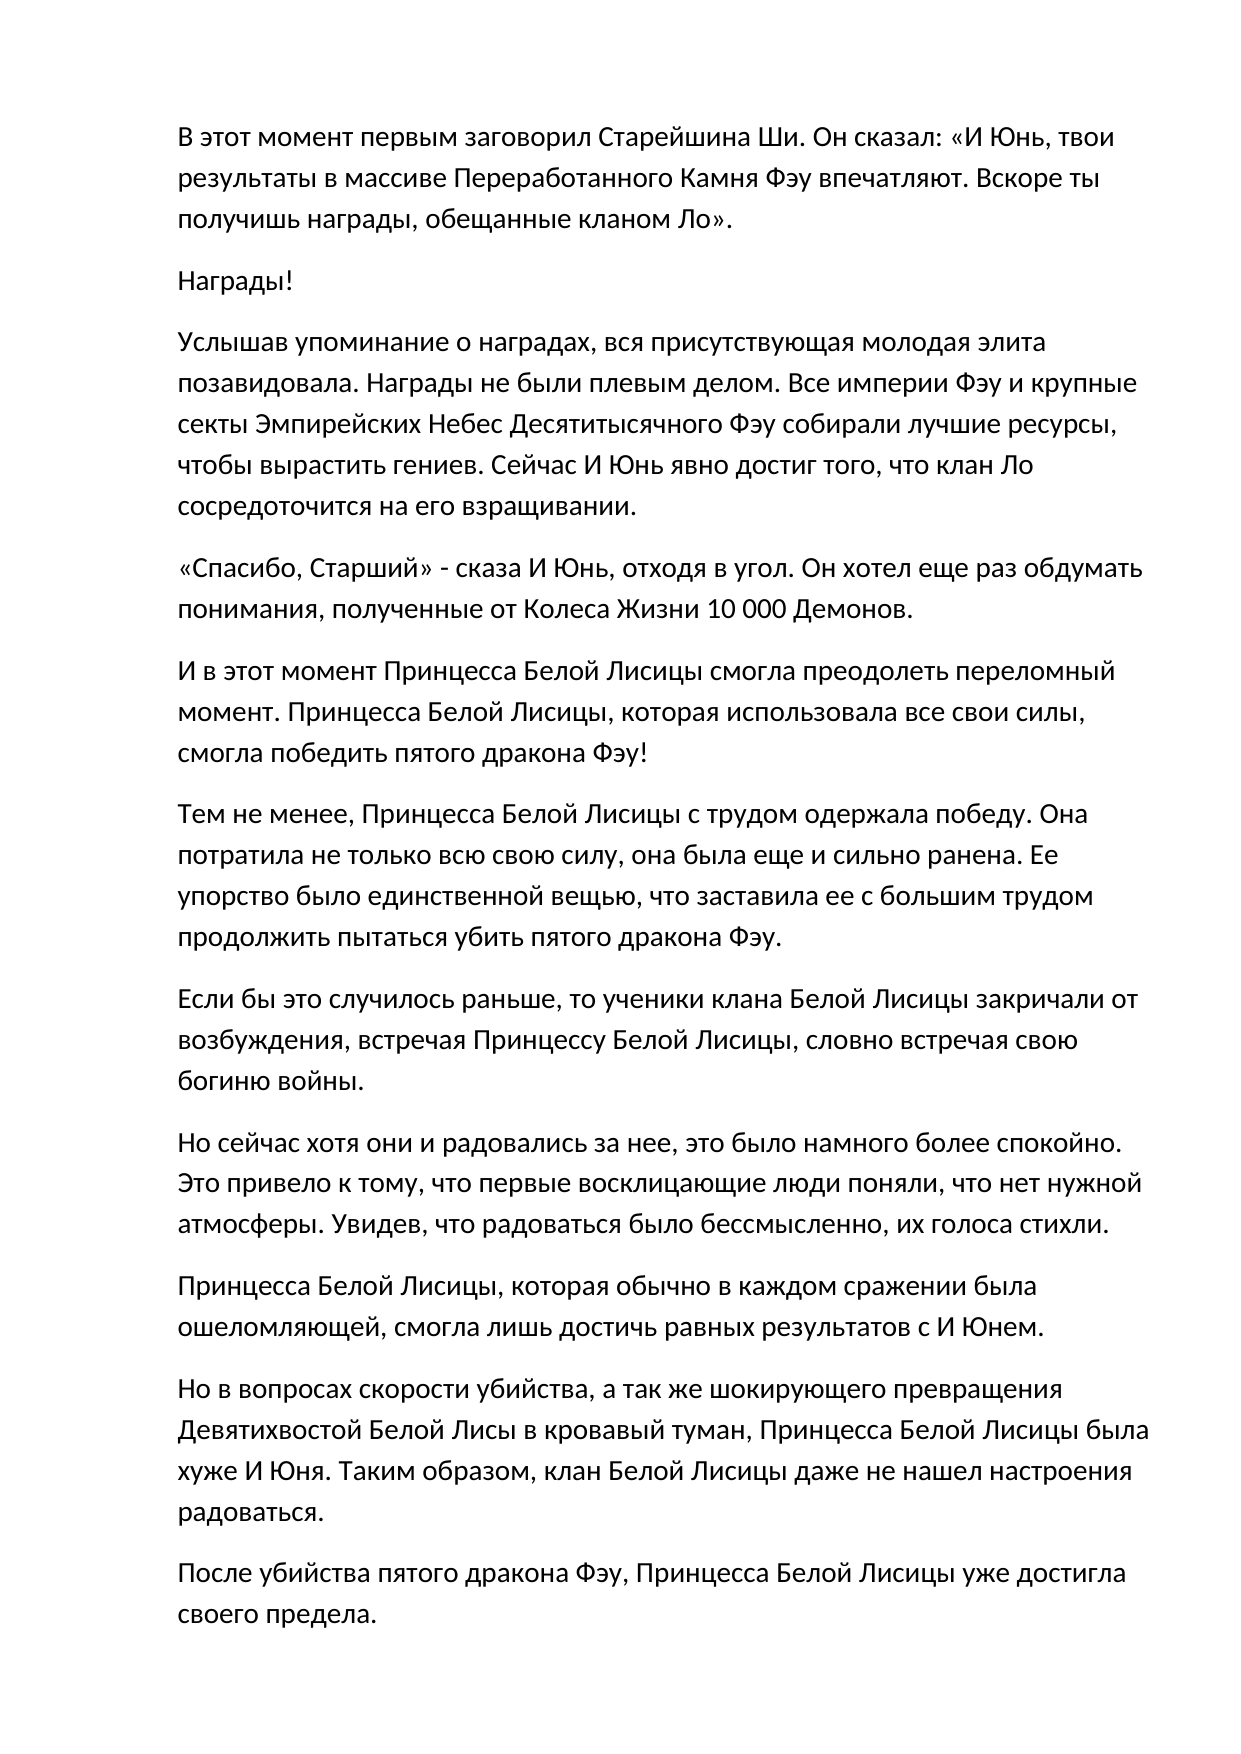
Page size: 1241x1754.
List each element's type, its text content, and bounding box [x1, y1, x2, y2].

text Но в вопросах скорости убийства, а так же шокирующего превращения Девятихвостой Белой Лисы в кровавый туман, Принцесса Белой Лисицы была хуже И Юня. Таким образом, клан Белой Лисицы даже не нашел настроения радоваться. [177, 1370, 1152, 1528]
text В этот момент первым заговорил Старейшина Ши. Он сказал: «И Юнь, твои результаты в массиве Переработанного Камня Фэу впечатляют. Вскоре ты получишь награды, обещанные кланом Ло». [177, 118, 1152, 236]
text Но сейчас хотя они и радовались за нее, это было намного более спокойно. Это привело к тому, что первые восклицающие люди поняли, что нет нужной атмосферы. Увидев, что радоваться было бессмысленно, их голоса стихли. [177, 1124, 1152, 1241]
text Награды! [177, 262, 1152, 297]
text «Спасибо, Старший» - сказа И Юнь, отходя в угол. Он хотел еще раз обдумать понимания, полученные от Колеса Жизни 10 000 Демонов. [177, 549, 1152, 626]
text Услышав упоминание о наградах, вся присутствующая молодая элита позавидовала. Награды не были плевым делом. Все империи Фэу и крупные секты Эмпирейских Небес Десятитысячного Фэу собирали лучшие ресурсы, чтобы вырастить гениев. Сейчас И Юнь явно достиг того, что клан Ло сосредоточится на его взращивании. [177, 323, 1152, 523]
text Если бы это случилось раньше, то ученики клана Белой Лисицы закричали от возбуждения, встречая Принцессу Белой Лисицы, словно встречая свою богиню войны. [177, 980, 1152, 1097]
text После убийства пятого дракона Фэу, Принцесса Белой Лисицы уже достигла своего предела. [177, 1554, 1152, 1631]
text И в этот момент Принцесса Белой Лисицы смогла преодолеть переломный момент. Принцесса Белой Лисицы, которая использовала все свои силы, смогла победить пятого дракона Фэу! [177, 652, 1152, 769]
text Тем не менее, Принцесса Белой Лисицы с трудом одержала победу. Она потратила не только всю свою силу, она была еще и сильно ранена. Ее упорство было единственной вещью, что заставила ее с большим трудом продолжить пытаться убить пятого дракона Фэу. [177, 795, 1152, 954]
text Принцесса Белой Лисицы, которая обычно в каждом сражении была ошеломляющей, смогла лишь достичь равных результатов с И Юнем. [177, 1267, 1152, 1344]
